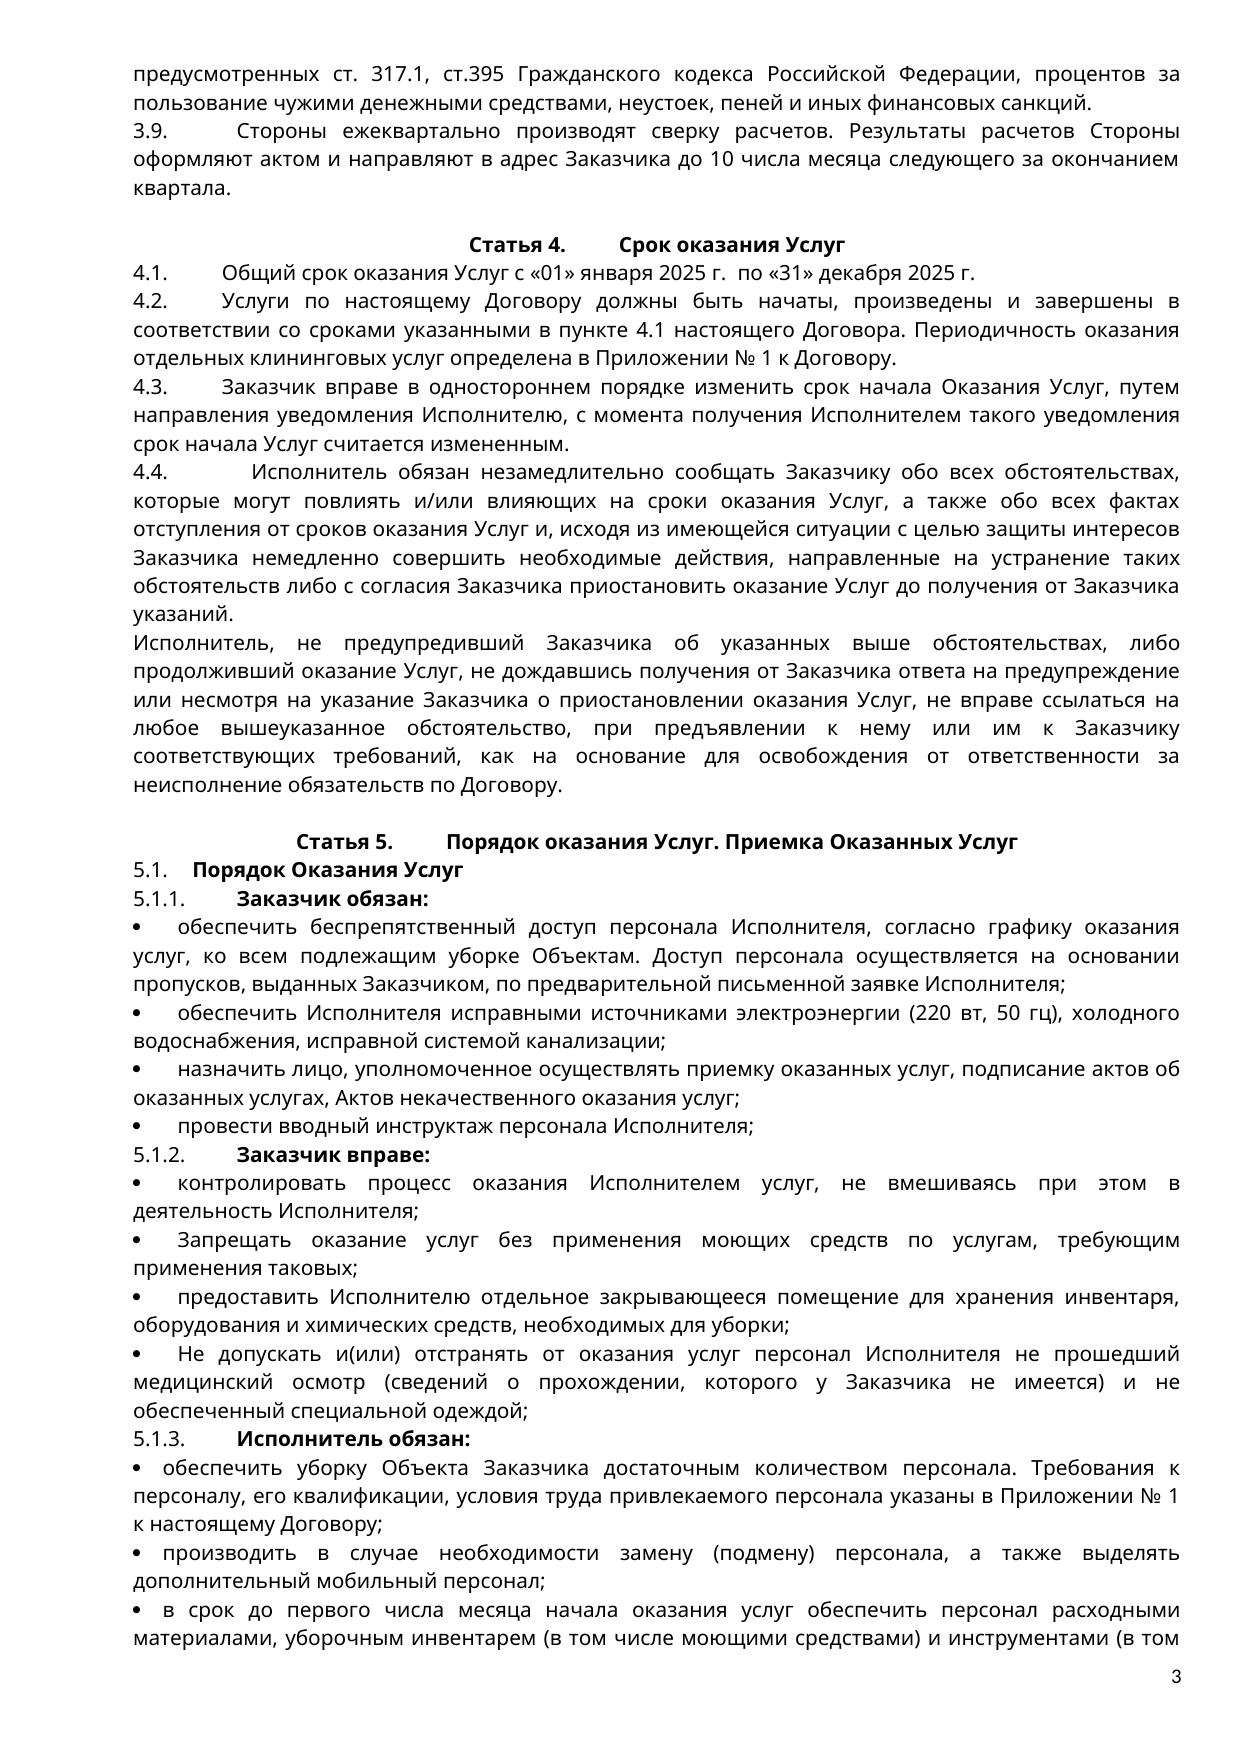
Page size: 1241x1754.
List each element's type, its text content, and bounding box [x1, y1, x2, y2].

list обеспечить Исполнителя исправными источниками электроэнергии (220 вт, 50 гц), холодного водоснабжения, исправной системой канализации; [133, 998, 1181, 1054]
list предоставить Исполнителю отдельное закрывающееся помещение для хранения инвентаря, оборудования и химических средств, необходимых для уборки; [133, 1282, 1181, 1339]
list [133, 59, 1181, 116]
list обеспечить беспрепятственный доступ персонала Исполнителя, согласно графику оказания услуг, ко всем подлежащим уборке Объектам. Доступ персонала осуществляется на основании пропусков, выданных Заказчиком, по предварительной письменной заявке Исполнителя; [133, 912, 1181, 998]
subtitle Срок оказания Услуг [133, 230, 1181, 258]
list Заказчик обязан: [133, 884, 1181, 912]
list производить в случае необходимости замену (подмену) персонала, а также выделять дополнительный мобильный персонал; [133, 1538, 1181, 1595]
list Запрещать оказание услуг без применения моющих средств по услугам, требующим применения таковых; [133, 1225, 1181, 1282]
list назначить лицо, уполномоченное осуществлять приемку оказанных услуг, подписание актов об оказанных услугах, Актов некачественного оказания услуг; [133, 1054, 1181, 1111]
list Исполнитель обязан незамедлительно сообщать Заказчику обо всех обстоятельствах, которые могут повлиять и/или влияющих на сроки оказания Услуг, а также обо всех фактах отступления от сроков оказания Услуг и, исходя из имеющейся ситуации с целью защиты интересов Заказчика немедленно совершить необходимые действия, направленные на устранение таких обстоятельств либо с согласия Заказчика приостановить оказание Услуг до получения от Заказчика указаний. [133, 457, 1181, 628]
list Общий срок оказания Услуг с «01» января 2025 г. по «31» декабря 2025 г. [133, 258, 1181, 287]
list провести вводный инструктаж персонала Исполнителя; [133, 1111, 1181, 1140]
list Не допускать и(или) отстранять от оказания услуг персонал Исполнителя не прошедший медицинский осмотр (сведений о прохождении, которого у Заказчика не имеется) и не обеспеченный специальной одеждой; [133, 1339, 1181, 1424]
list обеспечить уборку Объекта Заказчика достаточным количеством персонала. Требования к персоналу, его квалификации, условия труда привлекаемого персонала указаны в Приложении № 1 к настоящему Договору; [133, 1453, 1181, 1538]
list Стороны ежеквартально производят сверку расчетов. Результаты расчетов Стороны оформляют актом и направляют в адрес Заказчика до 10 числа месяца следующего за окончанием квартала. [133, 116, 1181, 201]
text Исполнитель, не предупредивший Заказчика об указанных выше обстоятельствах, либо продолживший оказание Услуг, не дождавшись получения от Заказчика ответа на предупреждение или несмотря на указание Заказчика о приостановлении оказания Услуг, не вправе ссылаться на любое вышеуказанное обстоятельство, при предъявлении к нему или им к Заказчику соответствующих требований, как на основание для освобождения от ответственности за неисполнение обязательств по Договору. [133, 628, 1181, 798]
list Исполнитель обязан: [133, 1424, 1181, 1453]
list контролировать процесс оказания Исполнителем услуг, не вмешиваясь при этом в деятельность Исполнителя; [133, 1168, 1181, 1225]
list Порядок Оказания Услуг [133, 855, 1181, 884]
list Заказчик вправе: [133, 1140, 1181, 1168]
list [133, 1595, 1181, 1652]
list Заказчик вправе в одностороннем порядке изменить срок начала Оказания Услуг, путем направления уведомления Исполнителю, с момента получения Исполнителем такого уведомления срок начала Услуг считается измененным. [133, 372, 1181, 457]
list Услуги по настоящему Договору должны быть начаты, произведены и завершены в соответствии со сроками указанными в пункте 4.1 настоящего Договора. Периодичность оказания отдельных клининговых услуг определена в Приложении № 1 к Договору. [133, 287, 1181, 372]
subtitle Порядок оказания Услуг. Приемка Оказанных Услуг [133, 827, 1181, 855]
